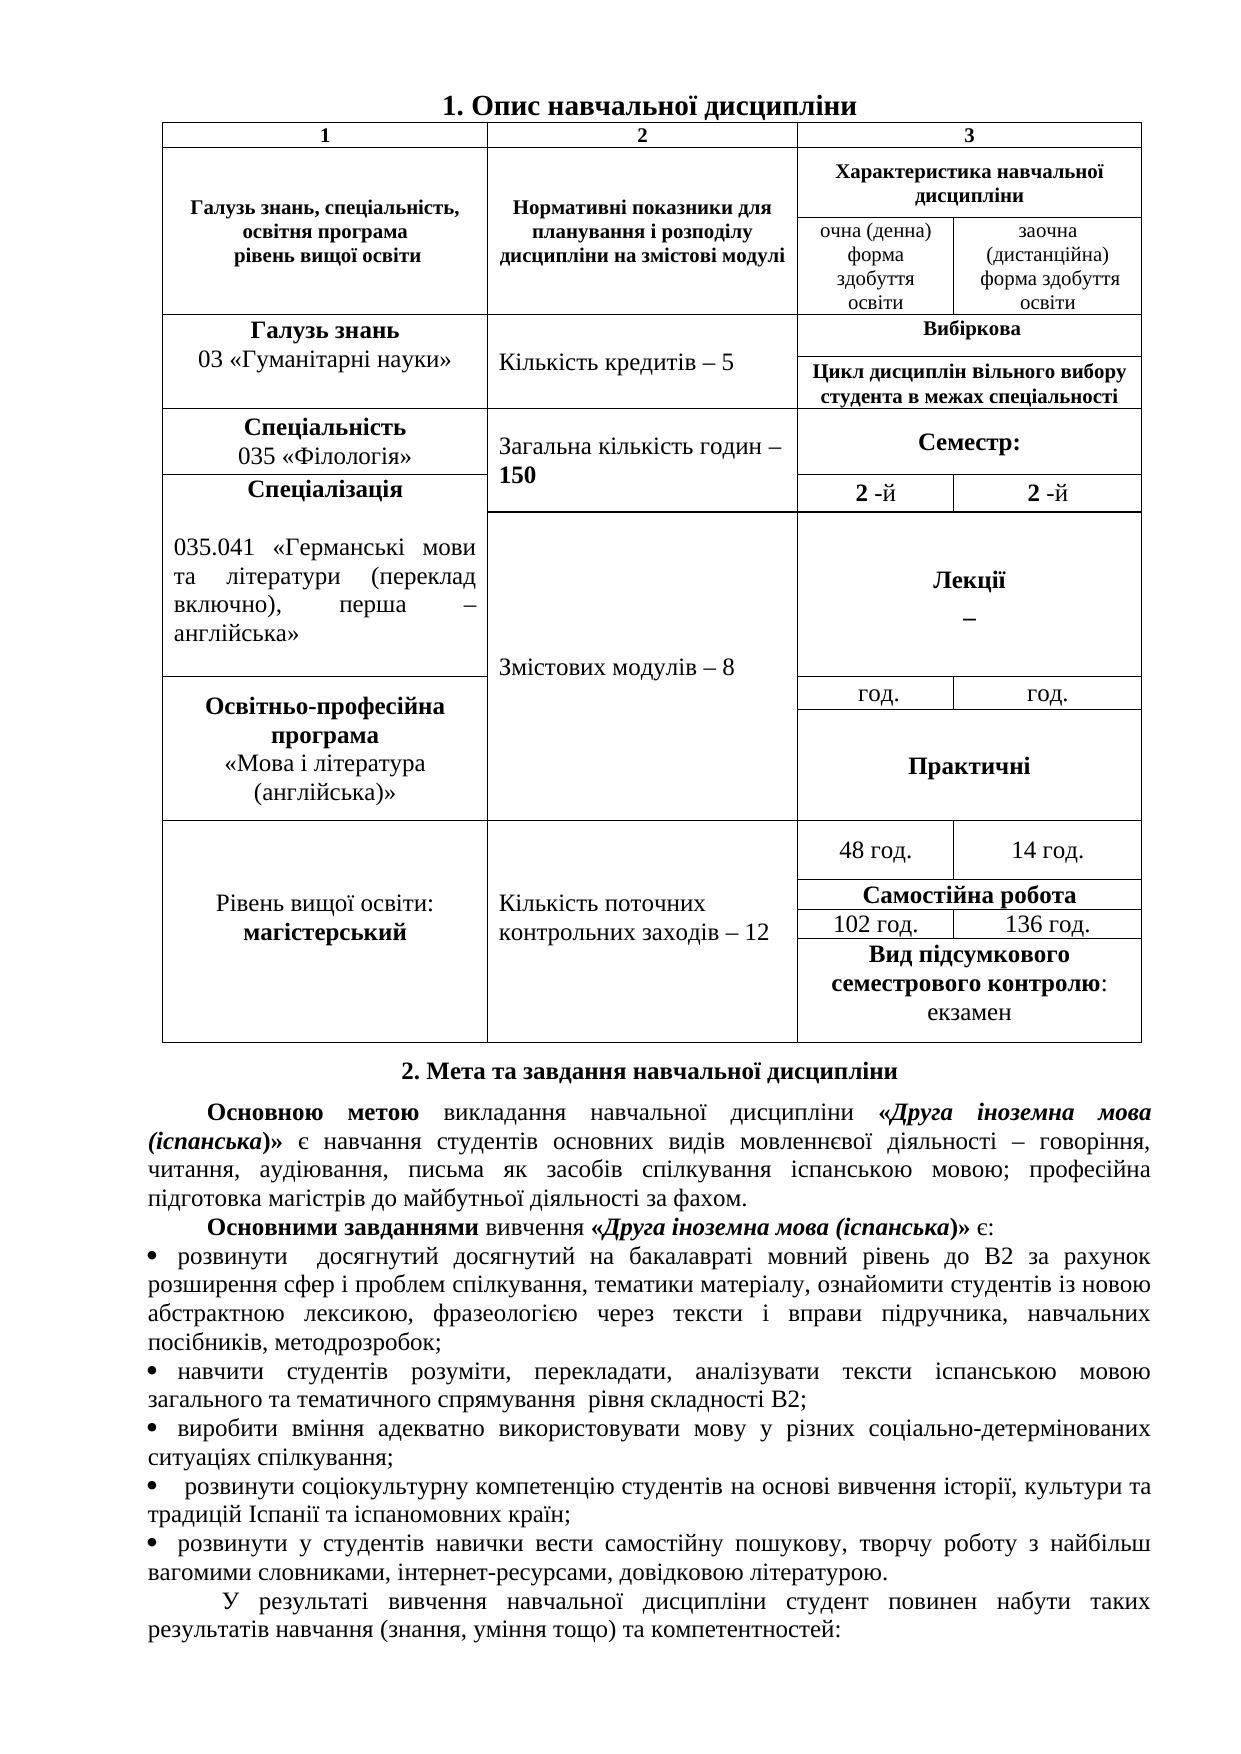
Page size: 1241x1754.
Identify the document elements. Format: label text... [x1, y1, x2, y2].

table_cell год. [798, 677, 953, 709]
table_cell 102 год. [798, 910, 953, 938]
list розвинути у студентів навички вести самостійну пошукову, творчу роботу з найбільш вагомими словниками, інтернет-ресурсами, довідковою літературою. [148, 1528, 1152, 1586]
table_cell Кількість поточних контрольних заходів – 12 [488, 821, 797, 1042]
table_cell Галузь знань, спеціальність, освітня програма рівень вищої освіти [163, 148, 487, 314]
table_header 3 [798, 123, 1141, 147]
table_cell Загальна кількість годин – 150 [488, 409, 797, 511]
table_cell Спеціальність 035 «Філологія» [163, 409, 487, 473]
table_cell Змістових модулів – 8 [488, 513, 797, 820]
table_cell год. [954, 677, 1141, 709]
table_cell Спеціалізація 035.041 «Германські мови та літератури (переклад включно), перша – англійська» [163, 475, 487, 676]
table_cell заочна (дистанційна) форма здобуття освіти [954, 218, 1141, 314]
text Основними завданнями вивчення «Друга іноземна мова (іспанська)» є: [148, 1212, 1152, 1241]
table_cell 2 -й [798, 475, 953, 511]
text Основною метою викладання навчальної дисципліни «Друга іноземна мова (іспанська)» є навчання студентів основних видів мовленнєвої діяльності – говоріння, читання, аудіювання, письма як засобів спілкування іспанською мовою; професійна підготовка магістрів до майбутньої діяльності за фахом. [148, 1097, 1152, 1212]
table_cell Галузь знань 03 «Гуманітарні науки» [163, 315, 487, 408]
list виробити вміння адекватно використовувати мову у різних соціально-детермінованих ситуаціях спілкування; [148, 1413, 1152, 1471]
table_cell Вибіркова [798, 315, 1141, 356]
table_header 2 [488, 123, 797, 147]
table_cell Рівень вищої освіти: магістерський [163, 821, 487, 1042]
table_cell Семестр: [798, 409, 1141, 473]
subtitle 2. Мета та завдання навчальної дисципліни [148, 1056, 1152, 1084]
text 1. Опис навчальної дисципліни [148, 88, 1152, 122]
table_cell Кількість кредитів – 5 [488, 315, 797, 408]
table_cell 136 год. [954, 910, 1141, 938]
table_cell 48 год. [798, 821, 953, 879]
table_cell Освітньо-професійна програма «Мова і література (англійська)» [163, 677, 487, 820]
table_cell Практичні [798, 710, 1141, 820]
table_header 1 [163, 123, 487, 147]
table_cell Нормативні показники для планування і розподілу дисципліни на змістові модулі [488, 148, 797, 314]
list навчити студентів розуміти, перекладати, аналізувати тексти іспанською мовою загального та тематичного спрямування рівня складності В2; [148, 1356, 1152, 1413]
table_cell Характеристика навчальної дисципліни [798, 148, 1141, 217]
table_cell Лекції _ [798, 513, 1141, 676]
table_cell 14 год. [954, 821, 1141, 879]
table_cell Цикл дисциплін вільного вибору студента в межах спеціальності [798, 357, 1141, 408]
table_cell Вид підсумкового семестрового контролю: екзамен [798, 939, 1141, 1042]
list розвинути досягнутий досягнутий на бакалавраті мовний рівень до B2 за рахунок розширення сфер і проблем спілкування, тематики матеріалу, ознайомити студентів із новою абстрактною лексикою, фразеологією через тексти і вправи підручника, навчальних посібників, методрозробок; [148, 1241, 1152, 1356]
table_cell 2 -й [954, 475, 1141, 511]
table_cell очна (денна) форма здобуття освіти [798, 218, 953, 314]
table_cell Самостійна робота [798, 880, 1141, 908]
list розвинути соціокультурну компетенцію студентів на основі вивчення історії, культури та традицій Іспанії та іспаномовних країн; [148, 1471, 1152, 1528]
text У результаті вивчення навчальної дисципліни студент повинен набути таких результатів навчання (знання, уміння тощо) та компетентностей: [148, 1586, 1152, 1643]
